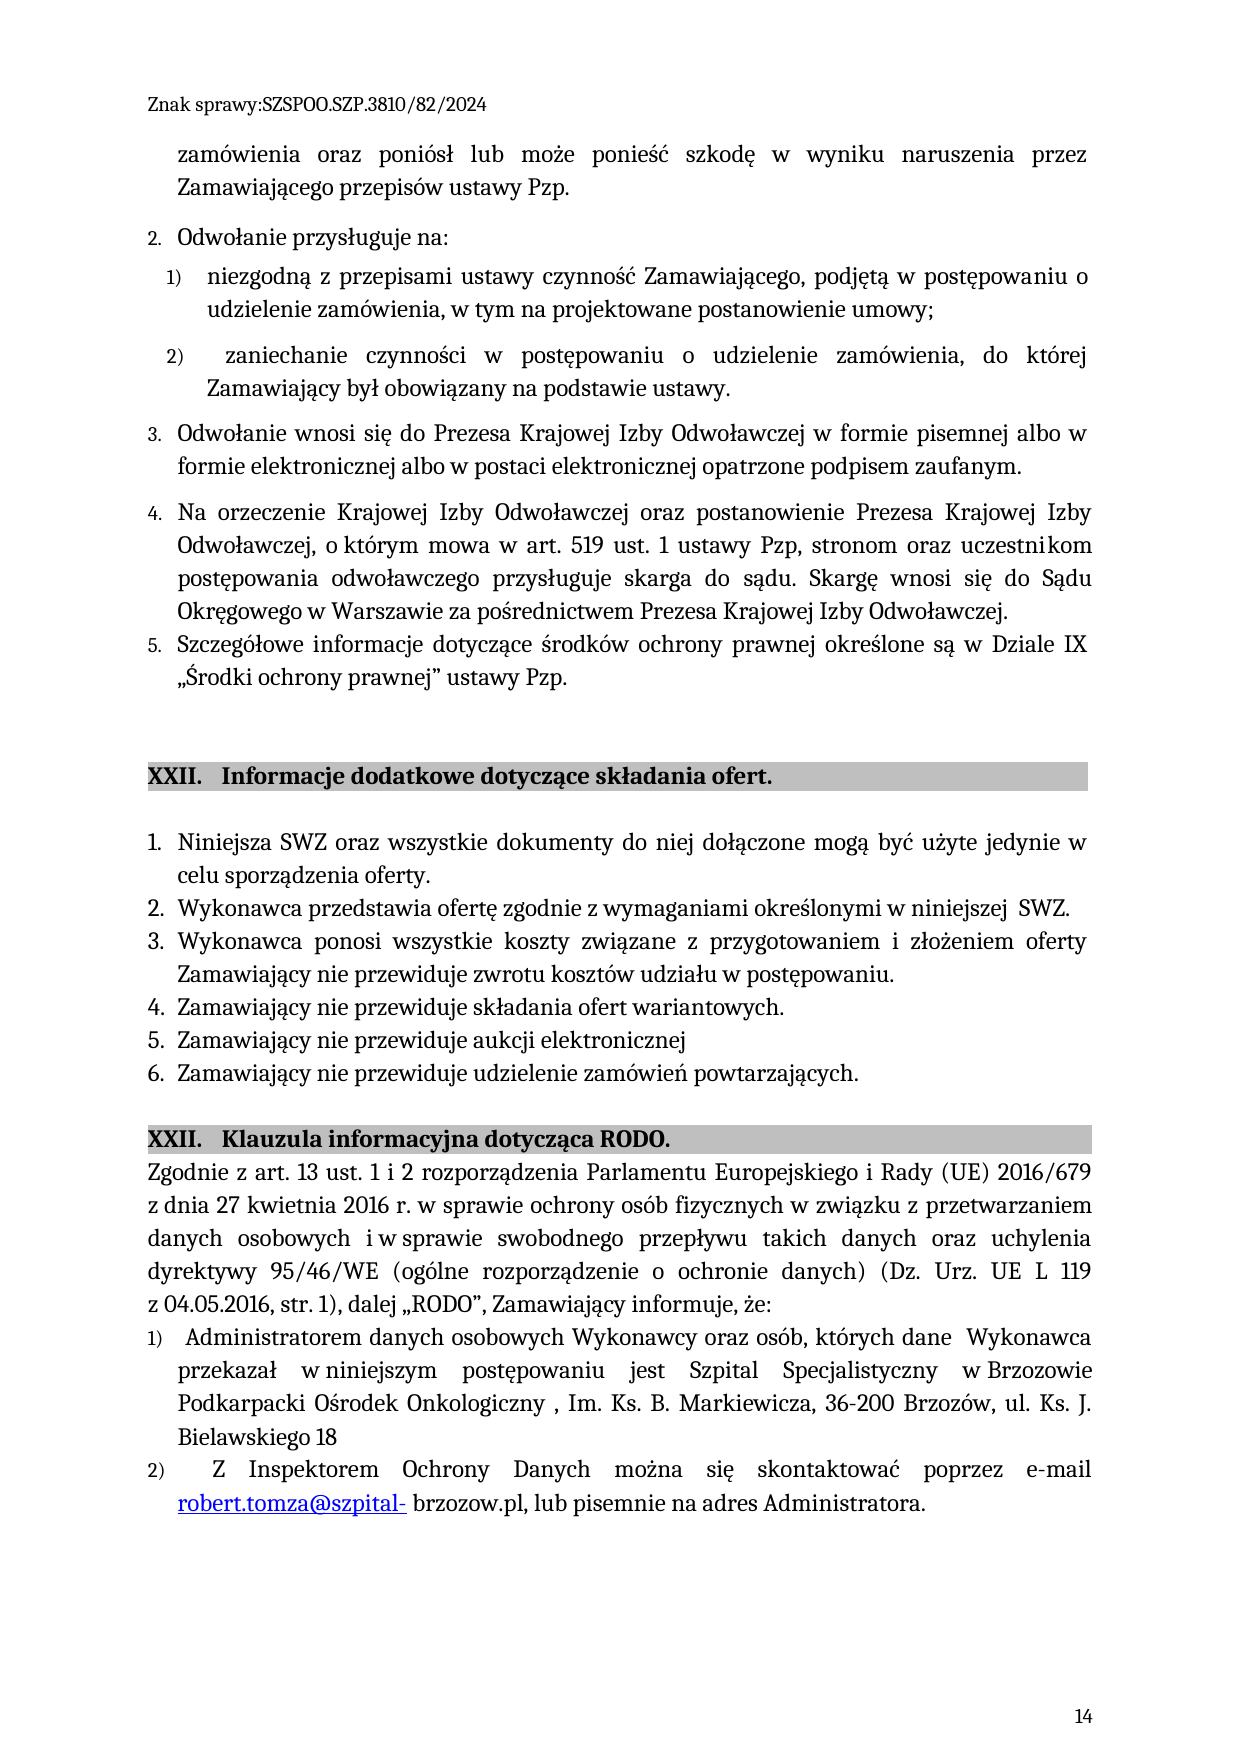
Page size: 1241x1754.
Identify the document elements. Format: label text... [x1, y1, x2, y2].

list Odwołanie przysługuje na: [148, 223, 1092, 251]
list Z Inspektorem Ochrony Danych można się skontaktować poprzez e-mail robert.tomza@szpital- brzozow.pl, lub pisemnie na adres Administratora. [148, 1455, 1092, 1517]
list Zamawiający nie przewiduje składania ofert wariantowych. [148, 993, 1088, 1022]
text Zgodnie z art. 13 ust. 1 i 2 rozporządzenia Parlamentu Europejskiego i Rady (UE) 2016/679 z dnia 27 kwietnia 2016 r. w sprawie ochrony osób fizycznych w związku z przetwarzaniem danych osobowych i w sprawie swobodnego przepływu takich danych oraz uchylenia dyrektywy 95/46/WE (ogólne rozporządzenie o ochronie danych) (Dz. Urz. UE L 119 z 04.05.2016, str. 1), dalej „RODO”, Zamawiający informuje, że: [148, 1158, 1092, 1319]
list Na orzeczenie Krajowej Izby Odwoławczej oraz postanowienie Prezesa Krajowej Izby Odwoławczej, o którym mowa w art. 519 ust. 1 ustawy Pzp, stronom oraz uczestnikom postępowania odwoławczego przysługuje skarga do sądu. Skargę wnosi się do Sądu Okręgowego w Warszawie za pośrednictwem Prezesa Krajowej Izby Odwoławczej. [148, 498, 1092, 626]
list Niniejsza SWZ oraz wszystkie dokumenty do niej dołączone mogą być użyte jedynie w celu sporządzenia oferty. [148, 828, 1088, 890]
list Wykonawca ponosi wszystkie koszty związane z przygotowaniem i złożeniem oferty Zamawiający nie przewiduje zwrotu kosztów udziału w postępowaniu. [148, 927, 1088, 989]
list Szczegółowe informacje dotyczące środków ochrony prawnej określone są w Dziale IX „Środki ochrony prawnej” ustawy Pzp. [148, 630, 1088, 692]
list Klauzula informacyjna dotycząca RODO. [148, 1125, 1092, 1154]
list Odwołanie wnosi się do Prezesa Krajowej Izby Odwoławczej w formie pisemnej albo w formie elektronicznej albo w postaci elektronicznej opatrzone podpisem zaufanym. [148, 419, 1088, 481]
list Wykonawca przedstawia ofertę zgodnie z wymaganiami określonymi w niniejszej SWZ. [148, 894, 1088, 923]
list Administratorem danych osobowych Wykonawcy oraz osób, których dane Wykonawca przekazał w niniejszym postępowaniu jest Szpital Specjalistyczny w Brzozowie Podkarpacki Ośrodek Onkologiczny , Im. Ks. B. Markiewicza, 36-200 Brzozów, ul. Ks. J. Bielawskiego 18 [148, 1323, 1092, 1451]
list zaniechanie czynności w postępowaniu o udzielenie zamówienia, do której Zamawiający był obowiązany na podstawie ustawy. [167, 341, 1088, 402]
text XXII. Informacje dodatkowe dotyczące składania ofert. [148, 762, 1088, 791]
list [148, 140, 1088, 202]
list niezgodną z przepisami ustawy czynność Zamawiającego, podjętą w postępowaniu o udzielenie zamówienia, w tym na projektowane postanowienie umowy; [167, 262, 1088, 324]
list Zamawiający nie przewiduje udzielenie zamówień powtarzających. [148, 1059, 1088, 1088]
list Zamawiający nie przewiduje aukcji elektronicznej [148, 1026, 1088, 1055]
